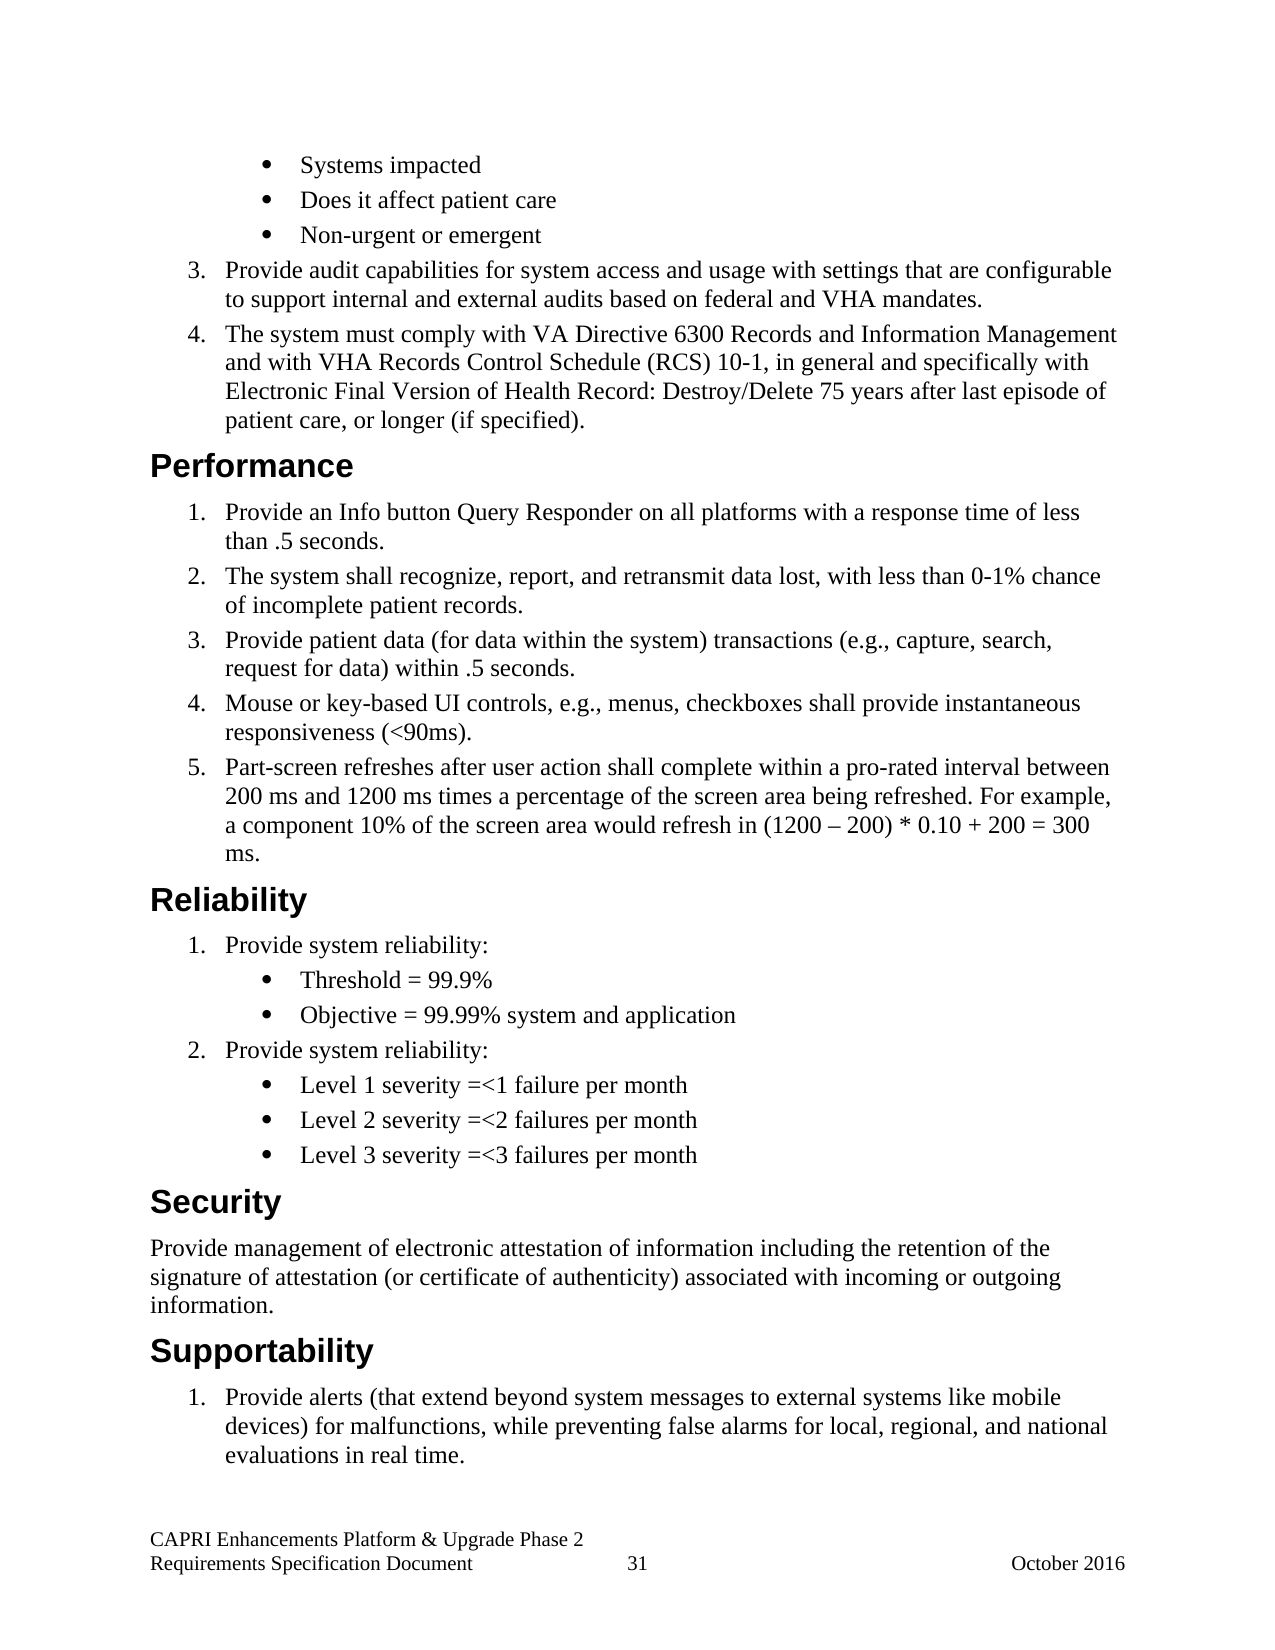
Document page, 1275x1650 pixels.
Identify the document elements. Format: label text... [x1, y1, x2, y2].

text Provide patient data (for data within the system) transactions (e.g., capture, search, request for data) within .5 seconds. [187, 625, 1125, 682]
text Level 1 severity =<1 failure per month [262, 1071, 1125, 1099]
text Non-urgent or emergent [262, 220, 1125, 249]
list Provide system reliability: [187, 931, 1125, 959]
list Security [150, 1182, 1125, 1220]
text Part-screen refreshes after user action shall complete within a pro-rated interval between 200 ms and 1200 ms times a percentage of the screen area being refreshed. For example, a component 10% of the screen area would refresh in (1200 – 200) * 0.10 + 200 = 300 ms. [187, 752, 1125, 867]
text Provide audit capabilities for system access and usage with settings that are configurable to support internal and external audits based on federal and VHA mandates. [187, 255, 1125, 312]
list Performance [150, 446, 1125, 485]
text Level 2 severity =<2 failures per month [262, 1106, 1125, 1134]
list Provide an Info button Query Responder on all platforms with a response time of less than .5 seconds. [187, 497, 1125, 555]
text Systems impacted [262, 150, 1125, 179]
text Threshold = 99.9% [262, 966, 1125, 994]
text The system shall recognize, report, and retransmit data lost, with less than 0-1% chance of incomplete patient records. [187, 561, 1125, 618]
list Supportability [150, 1332, 1125, 1370]
text Provide system reliability: [187, 1036, 1125, 1064]
text Provide management of electronic attestation of information including the retention of the signature of attestation (or certificate of authenticity) associated with incoming or outgoing information. [150, 1233, 1125, 1319]
list Reliability [150, 880, 1125, 918]
text The system must comply with VA Directive 6300 Records and Information Management and with VHA Records Control Schedule (RCS) 10-1, in general and specifically with Electronic Final Version of Health Record: Destroy/Delete 75 years after last episode of patient care, or longer (if specified). [187, 319, 1125, 434]
text Does it affect patient care [262, 185, 1125, 214]
text Level 3 severity =<3 failures per month [262, 1141, 1125, 1169]
text Objective = 99.99% system and application [262, 1001, 1125, 1029]
list Provide alerts (that extend beyond system messages to external systems like mobile devices) for malfunctions, while preventing false alarms for local, regional, and national evaluations in real time. [187, 1382, 1125, 1469]
text Mouse or key-based UI controls, e.g., menus, checkboxes shall provide instantaneous responsiveness (<90ms). [187, 688, 1125, 746]
